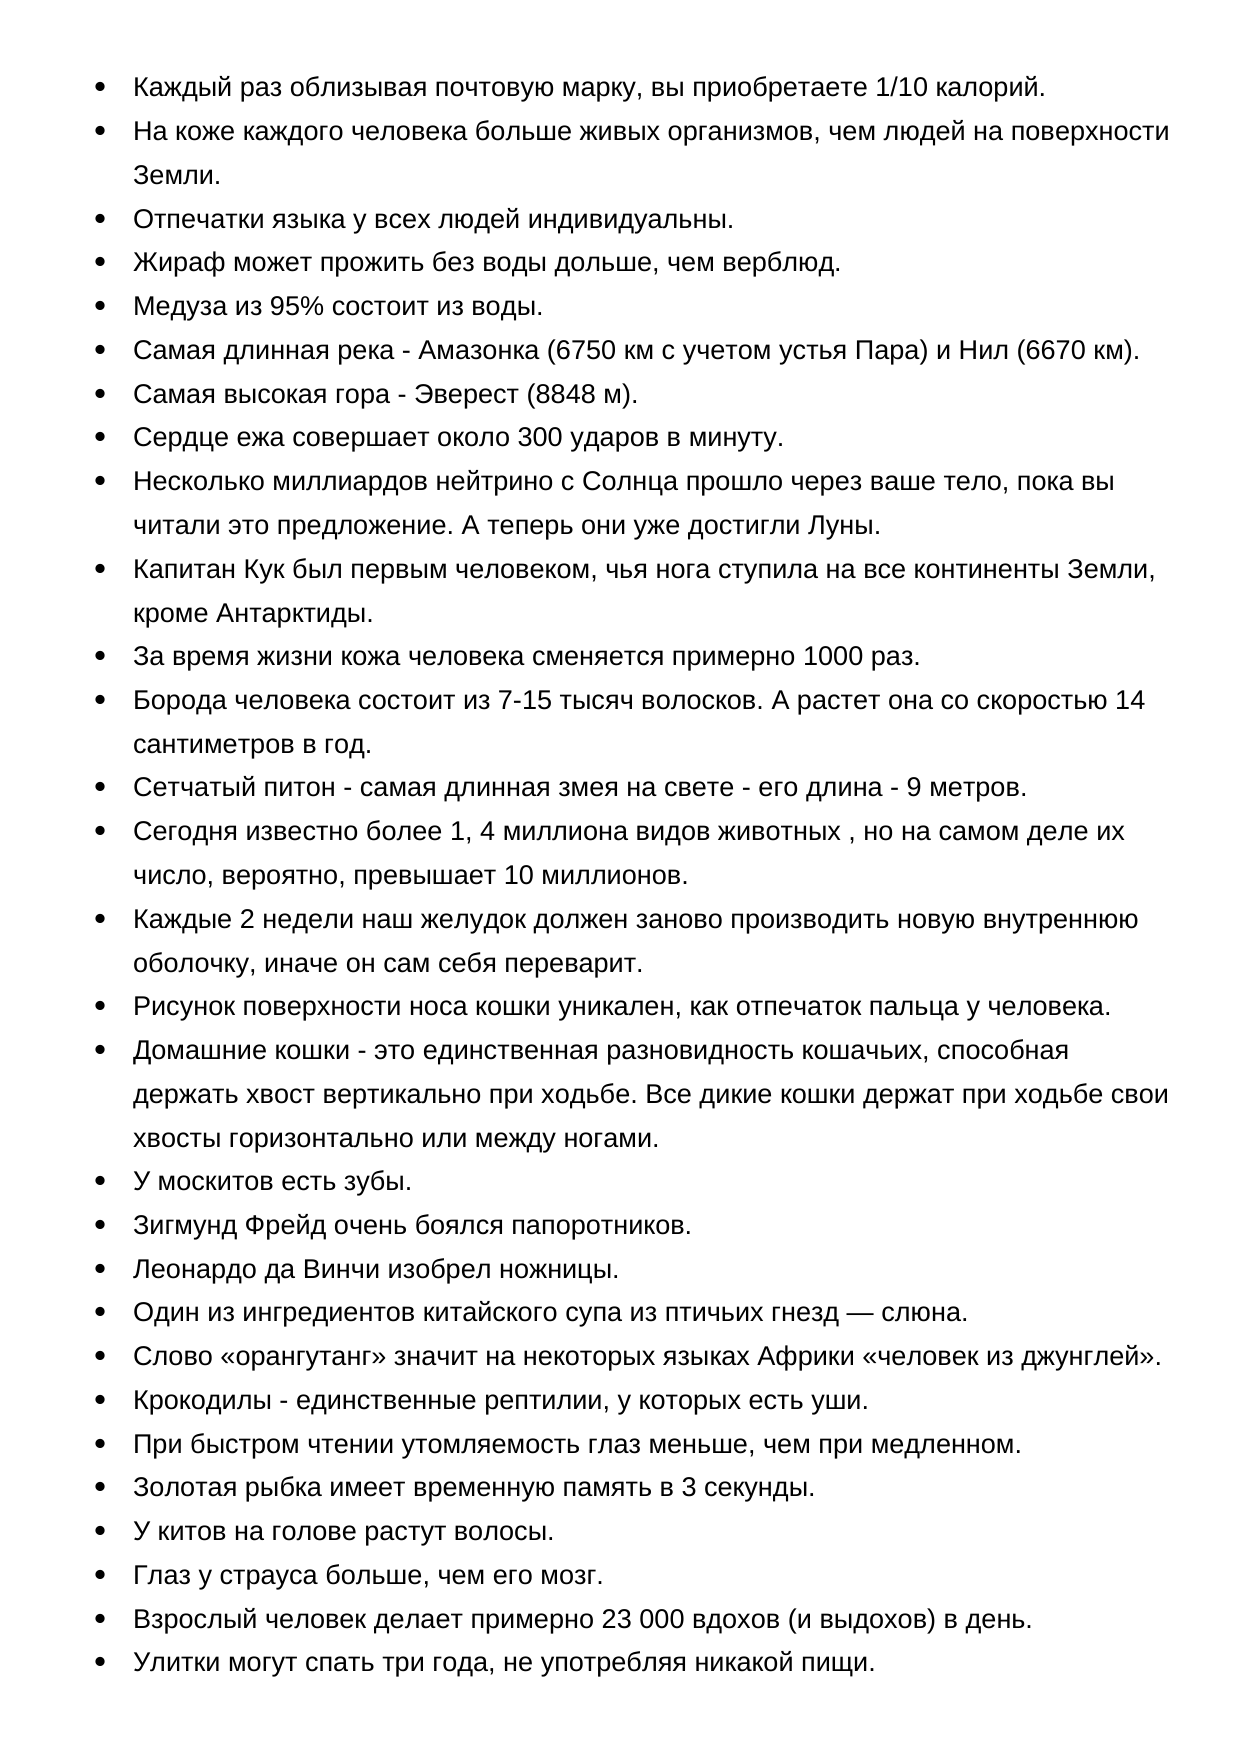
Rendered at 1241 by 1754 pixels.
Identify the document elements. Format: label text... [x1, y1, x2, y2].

list Несколько миллиардов нейтрино с Солнца прошло через ваше тело, пока вы читали это предложение. А теперь они уже достигли Луны. [95, 453, 1181, 540]
list Крокодилы - единственные рептилии, у которых есть уши. [95, 1372, 1181, 1415]
list При быстром чтении утомляемость глаз меньше, чем при медленном. [95, 1415, 1181, 1459]
list У москитов есть зубы. [95, 1153, 1181, 1197]
list Зигмунд Фрейд очень боялся папоротников. [95, 1197, 1181, 1240]
list Сердце ежа совершает около 300 ударов в минуту. [95, 409, 1181, 453]
list Рисунок поверхности носа кошки уникален, как отпечаток пальца у человека. [95, 978, 1181, 1022]
list Улитки могут спать три года, не употребляя никакой пищи. [95, 1634, 1181, 1678]
list За время жизни кожа человека сменяется примерно 1000 раз. [95, 628, 1181, 672]
list Отпечатки языка у всех людей индивидуальны. [95, 190, 1181, 234]
list Самая длинная река - Амазонка (6750 км с учетом устья Пара) и Нил (6670 км). [95, 322, 1181, 365]
list Борода человека состоит из 7-15 тысяч волосков. А растет она со скоростью 14 сантиметров в год. [95, 672, 1181, 759]
list Сетчатый питон - самая длинная змея на свете - его длина - 9 метров. [95, 759, 1181, 803]
list У китов на голове растут волосы. [95, 1503, 1181, 1547]
list Один из ингредиентов китайского супа из птичьих гнезд — слюна. [95, 1284, 1181, 1328]
list Самая высокая гора - Эверест (8848 м). [95, 365, 1181, 409]
list Сегодня известно более 1, 4 миллиона видов животных , но на самом деле их число, вероятно, превышает 10 миллионов. [95, 803, 1181, 890]
list Домашние кошки - это единственная разновидность кошачьих, способная держать хвост вертикально при ходьбе. Все дикие кошки держат при ходьбе свои хвосты горизонтально или между ногами. [95, 1022, 1181, 1153]
list Медуза из 95% состоит из воды. [95, 278, 1181, 322]
list Каждый раз облизывая почтовую марку, вы приобретаете 1/10 калорий. [95, 59, 1181, 103]
list Капитан Кук был первым человеком, чья нога ступила на все континенты Земли, кроме Антарктиды. [95, 540, 1181, 628]
list Жираф может прожить без воды дольше, чем верблюд. [95, 234, 1181, 278]
list Глаз у страуса больше, чем его мозг. [95, 1547, 1181, 1590]
list Каждые 2 недели наш желудок должен заново производить новую внутреннюю оболочку, иначе он сам себя переварит. [95, 890, 1181, 978]
list Леонардо да Винчи изобрел ножницы. [95, 1240, 1181, 1284]
list Золотая рыбка имеет временную память в 3 секунды. [95, 1459, 1181, 1503]
list Взрослый человек делает примерно 23 000 вдохов (и выдохов) в день. [95, 1590, 1181, 1634]
list Слово «орангутанг» значит на некоторых языках Африки «человек из джунглей». [95, 1328, 1181, 1372]
list На коже каждого человека больше живых организмов, чем людей на поверхности Земли. [95, 103, 1181, 190]
